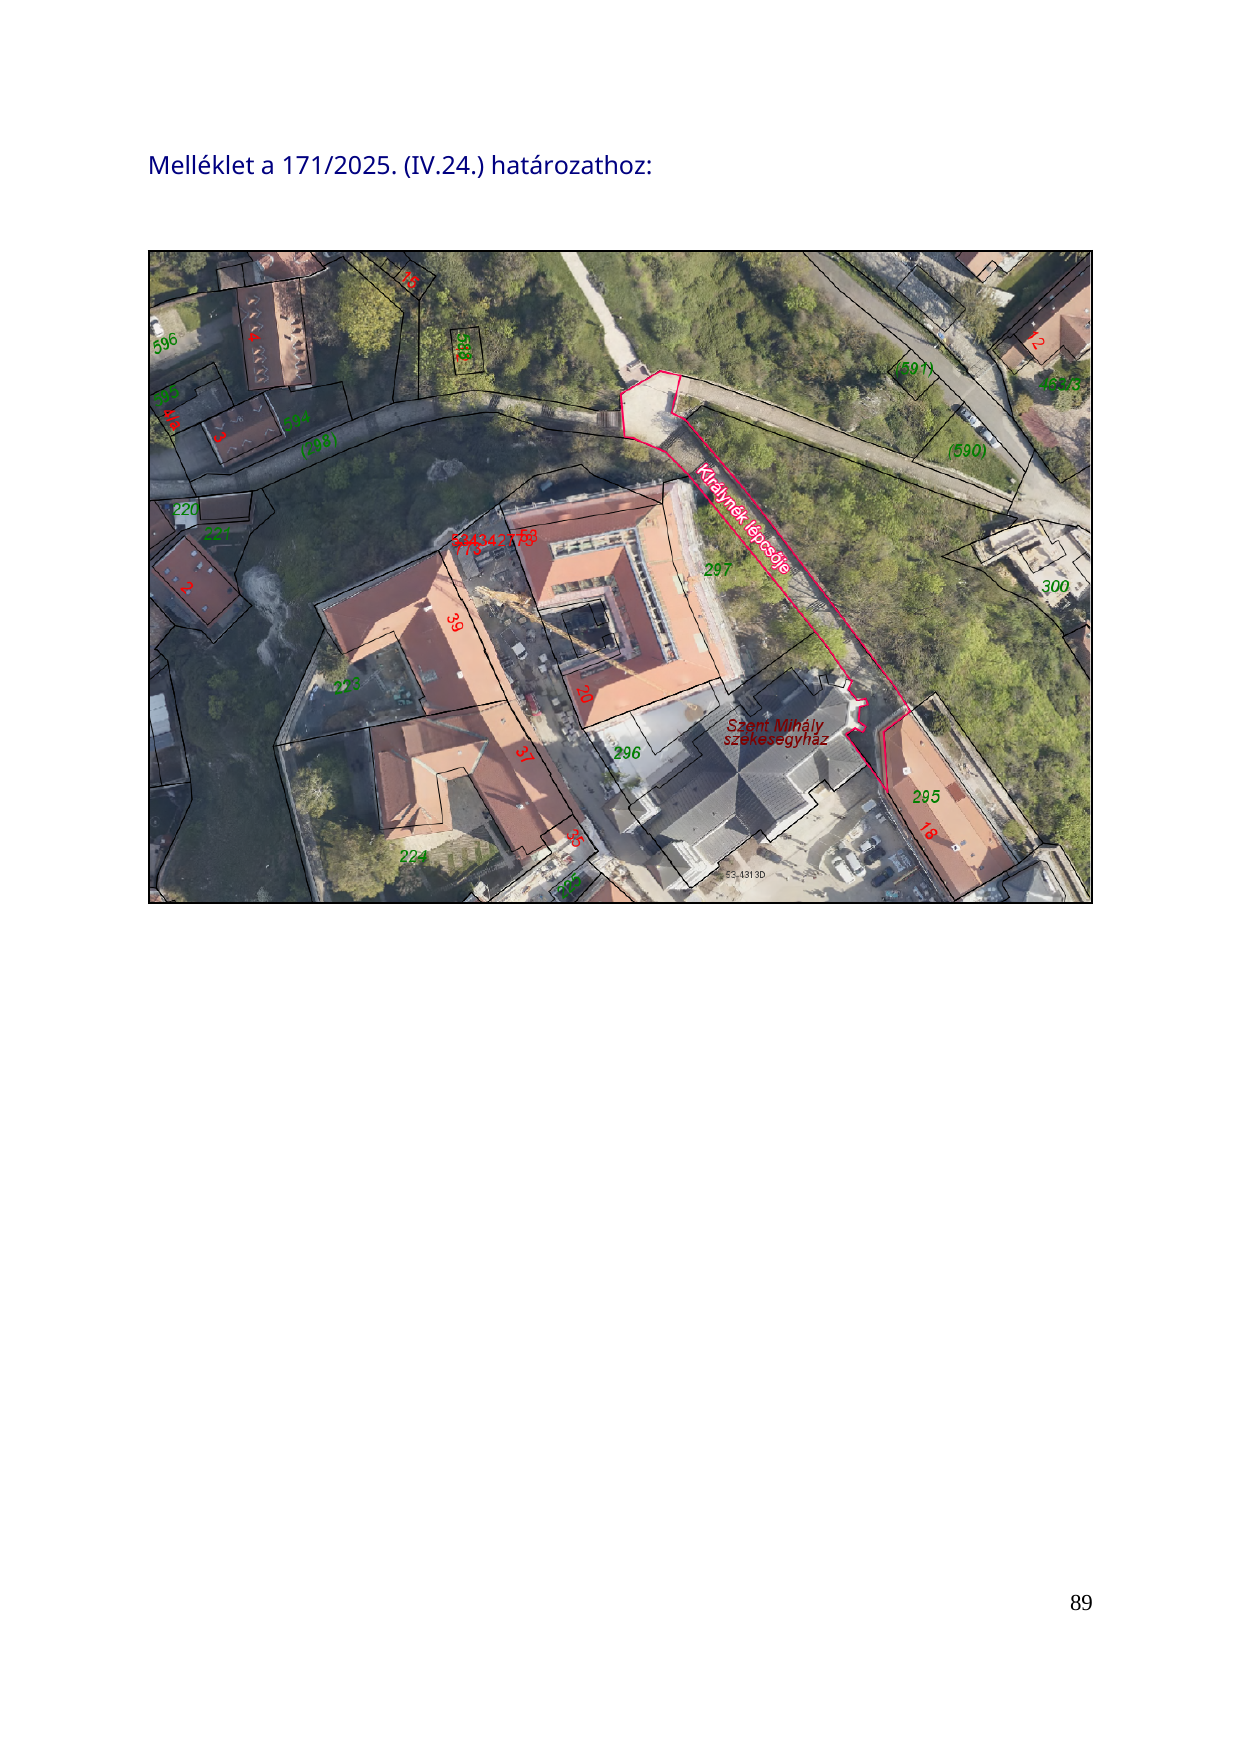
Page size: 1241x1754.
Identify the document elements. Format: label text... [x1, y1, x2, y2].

text Melléklet a 171/2025. (IV.24.) határozathoz: [148, 148, 1093, 182]
picture [150, 252, 1091, 902]
